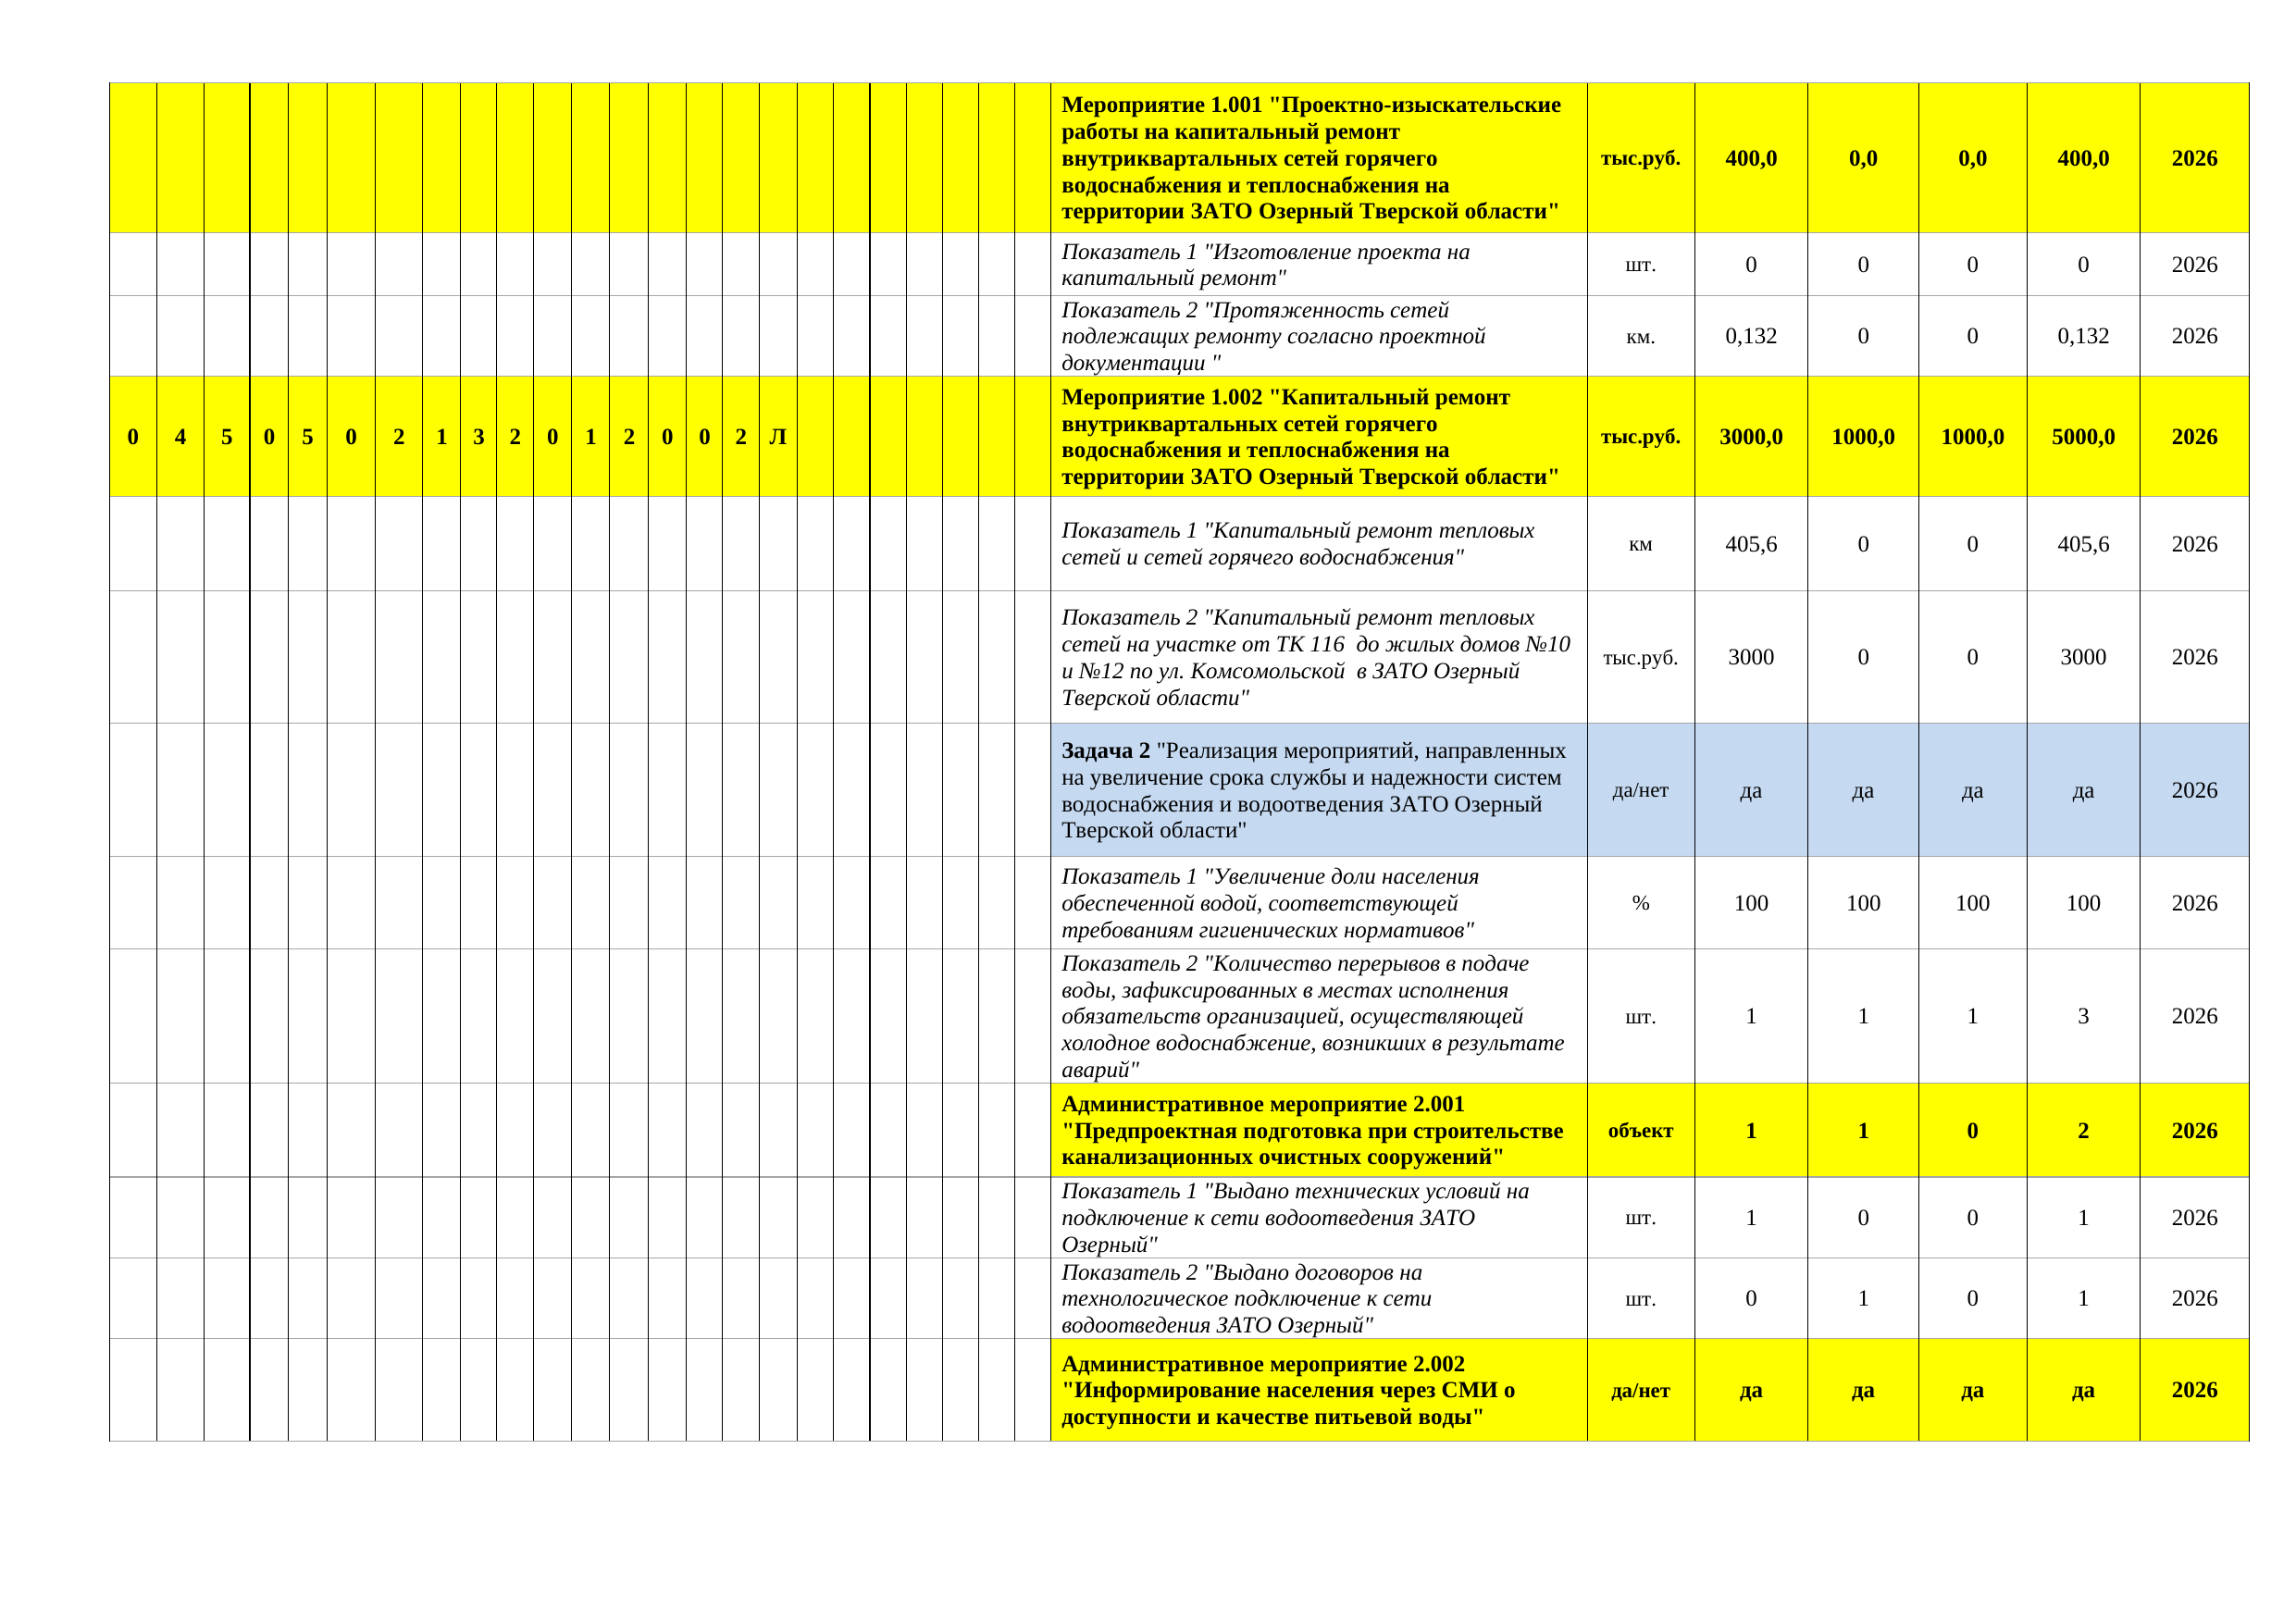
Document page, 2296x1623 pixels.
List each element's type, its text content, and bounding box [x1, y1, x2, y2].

table_cell Мероприятие 1.001 "Проектно-изыскательские работы на капитальный ремонт внутриквартальных сетей горячего водоснабжения и теплоснабжения на территории ЗАТО Озерный Тверской области" [1051, 83, 1587, 232]
table_cell [649, 1339, 686, 1441]
table_cell [1015, 377, 1050, 496]
table_cell 2026 [2141, 1258, 2249, 1338]
table_cell [834, 949, 869, 1083]
table_cell Задача 2 "Реализация мероприятий, направленных на увеличение срока службы и надежности систем водоснабжения и водоотведения ЗАТО Озерный Тверской области" [1051, 724, 1587, 856]
table_cell [251, 591, 288, 723]
table_cell [943, 1084, 978, 1176]
table_cell [376, 949, 422, 1083]
table_cell [834, 591, 869, 723]
table_cell [251, 233, 288, 295]
table_cell [798, 296, 833, 376]
table_cell [907, 949, 942, 1083]
table_cell [251, 83, 288, 232]
table_cell 2 [376, 377, 422, 496]
table_cell [534, 233, 571, 295]
table_cell [205, 497, 249, 589]
table_cell [979, 591, 1014, 723]
table_cell [798, 949, 833, 1083]
table_cell [497, 233, 533, 295]
table_cell [423, 1339, 460, 1441]
table_cell [205, 296, 249, 376]
table_cell 0,132 [2028, 296, 2140, 376]
table_cell 2026 [2141, 296, 2249, 376]
table_cell [376, 591, 422, 723]
table_cell [723, 83, 759, 232]
table_cell [251, 949, 288, 1083]
table_cell [979, 1084, 1014, 1176]
table_cell [760, 1258, 797, 1338]
table_cell [760, 1339, 797, 1441]
table_cell [423, 857, 460, 948]
table_cell [110, 949, 156, 1083]
table_cell [907, 857, 942, 948]
table_cell 1 [423, 377, 460, 496]
table_cell Показатель 2 "Протяженность сетей подлежащих ремонту согласно проектной документации " [1051, 296, 1587, 376]
table_cell [110, 233, 156, 295]
table_cell [610, 591, 648, 723]
table_cell [110, 1178, 156, 1258]
table_cell [834, 1084, 869, 1176]
table_cell [798, 1084, 833, 1176]
table_cell [907, 591, 942, 723]
table_cell [534, 1339, 571, 1441]
table_cell [687, 233, 722, 295]
table_cell [423, 1258, 460, 1338]
table_cell [251, 296, 288, 376]
table_cell [871, 724, 906, 856]
table_cell [376, 1258, 422, 1338]
table_cell 2026 [2141, 591, 2249, 723]
table_cell [649, 1258, 686, 1338]
table_cell [289, 497, 327, 589]
table_cell [110, 591, 156, 723]
table_cell 400,0 [2028, 83, 2140, 232]
table_cell [572, 857, 609, 948]
table_cell Административное мероприятие 2.002 "Информирование населения через СМИ о доступности и качестве питьевой воды" [1051, 1339, 1587, 1441]
table_cell 0 [1919, 1178, 2027, 1258]
table_cell [649, 296, 686, 376]
table_cell [423, 724, 460, 856]
table_cell 0 [328, 377, 375, 496]
table_cell [610, 1339, 648, 1441]
table_cell [110, 296, 156, 376]
table_cell [610, 1084, 648, 1176]
table_cell [979, 1258, 1014, 1338]
table_cell шт. [1588, 233, 1694, 295]
table_cell [461, 1178, 496, 1258]
table_cell 0 [2028, 233, 2140, 295]
table_cell 2026 [2141, 1339, 2249, 1441]
table_cell [376, 1339, 422, 1441]
table_cell [649, 233, 686, 295]
table_cell [723, 1258, 759, 1338]
table_cell [423, 497, 460, 589]
table_cell [943, 591, 978, 723]
table_cell [834, 1258, 869, 1338]
table_cell [687, 591, 722, 723]
table_cell [760, 591, 797, 723]
table_cell [871, 1258, 906, 1338]
table_cell [871, 949, 906, 1083]
table_cell [979, 83, 1014, 232]
table_cell [376, 857, 422, 948]
table_cell [723, 1339, 759, 1441]
table_cell [572, 591, 609, 723]
table_cell да [2028, 724, 2140, 856]
table_cell 0 [687, 377, 722, 496]
table_cell [871, 857, 906, 948]
table_cell [572, 1084, 609, 1176]
table_cell 100 [1695, 857, 1807, 948]
table_cell [871, 377, 906, 496]
table_cell [649, 724, 686, 856]
table_cell [423, 949, 460, 1083]
table_cell [461, 724, 496, 856]
table_cell [328, 296, 375, 376]
table_cell [534, 296, 571, 376]
table_cell [289, 1339, 327, 1441]
table_cell [461, 233, 496, 295]
table_cell 1000,0 [1808, 377, 1918, 496]
table_cell [760, 1178, 797, 1258]
table_cell [497, 1178, 533, 1258]
table_cell [328, 83, 375, 232]
table_cell [497, 591, 533, 723]
table_cell [760, 724, 797, 856]
table_cell [723, 296, 759, 376]
table_cell [251, 857, 288, 948]
table_cell [1015, 1339, 1050, 1441]
table_cell [423, 1084, 460, 1176]
table_cell [110, 1339, 156, 1441]
table_cell 405,6 [1695, 497, 1807, 589]
table_cell [1015, 497, 1050, 589]
table_cell [251, 1084, 288, 1176]
table_cell Показатель 2 "Капитальный ремонт тепловых сетей на участке от ТК 116 до жилых домов №10 и №12 по ул. Комсомольской в ЗАТО Озерный Тверской области" [1051, 591, 1587, 723]
table_cell [376, 497, 422, 589]
table_cell [649, 1178, 686, 1258]
table_cell тыс.руб. [1588, 591, 1694, 723]
table_cell 2026 [2141, 497, 2249, 589]
table_cell [461, 1258, 496, 1338]
table_cell тыс.руб. [1588, 83, 1694, 232]
table_cell [1015, 1084, 1050, 1176]
table_cell [649, 1084, 686, 1176]
table_cell [110, 497, 156, 589]
table_cell [328, 724, 375, 856]
table_cell 2026 [2141, 233, 2249, 295]
table_cell [760, 949, 797, 1083]
table_cell 2026 [2141, 857, 2249, 948]
table_cell 3000,0 [1695, 377, 1807, 496]
table_cell 1 [1919, 949, 2027, 1083]
table_cell [461, 296, 496, 376]
table_cell [1015, 857, 1050, 948]
table_cell [572, 1178, 609, 1258]
table_cell 0 [1808, 497, 1918, 589]
table_cell [1015, 1178, 1050, 1258]
table_cell 400,0 [1695, 83, 1807, 232]
table_cell 1 [1808, 1084, 1918, 1176]
table_cell [907, 1258, 942, 1338]
table_cell 3000 [2028, 591, 2140, 723]
table_cell [979, 857, 1014, 948]
table_cell [943, 1178, 978, 1258]
table_cell 2026 [2141, 724, 2249, 856]
table_cell [461, 1084, 496, 1176]
table_cell [723, 724, 759, 856]
table_cell Показатель 2 "Количество перерывов в подаче воды, зафиксированных в местах исполнения обязательств организацией, осуществляющей холодное водоснабжение, возникших в результате аварий" [1051, 949, 1587, 1083]
table_cell [289, 1178, 327, 1258]
table_cell [907, 724, 942, 856]
table_cell 0 [1695, 1258, 1807, 1338]
table_cell 0,0 [1808, 83, 1918, 232]
table_cell [834, 83, 869, 232]
table_cell 0 [534, 377, 571, 496]
table_cell [157, 497, 204, 589]
table_cell 4 [157, 377, 204, 496]
table_cell [205, 857, 249, 948]
table_cell [687, 1178, 722, 1258]
table_cell да/нет [1588, 1339, 1694, 1441]
table_cell км. [1588, 296, 1694, 376]
table_cell [1015, 233, 1050, 295]
table_cell 1 [2028, 1258, 2140, 1338]
table_cell [687, 83, 722, 232]
table_cell [534, 1178, 571, 1258]
table_cell [376, 724, 422, 856]
table_cell км [1588, 497, 1694, 589]
table_cell 3000 [1695, 591, 1807, 723]
table_cell [723, 1178, 759, 1258]
table_cell [687, 1084, 722, 1176]
table_cell [110, 724, 156, 856]
table_cell [943, 83, 978, 232]
table_cell [943, 377, 978, 496]
table_cell [943, 857, 978, 948]
table_cell да/нет [1588, 724, 1694, 856]
table_cell [687, 949, 722, 1083]
table_cell [534, 1258, 571, 1338]
table_cell [423, 296, 460, 376]
table_cell [497, 83, 533, 232]
table_cell [289, 724, 327, 856]
table_cell [572, 1339, 609, 1441]
table_cell [723, 233, 759, 295]
table_cell [610, 724, 648, 856]
table_cell [649, 949, 686, 1083]
table_cell [798, 1178, 833, 1258]
table_cell [907, 296, 942, 376]
table_cell [110, 1084, 156, 1176]
table_cell 0 [251, 377, 288, 496]
table_cell [328, 591, 375, 723]
table_cell [461, 591, 496, 723]
table_cell 0,0 [1919, 83, 2027, 232]
table_cell [907, 233, 942, 295]
table_cell [979, 949, 1014, 1083]
table_cell [157, 1258, 204, 1338]
table_cell 100 [1919, 857, 2027, 948]
table_cell [251, 1339, 288, 1441]
table_cell [289, 296, 327, 376]
table_cell [461, 949, 496, 1083]
table_cell [760, 497, 797, 589]
table_cell Показатель 1 "Изготовление проекта на капитальный ремонт" [1051, 233, 1587, 295]
table_cell [205, 1258, 249, 1338]
table_cell 5 [205, 377, 249, 496]
table_cell 1 [1695, 949, 1807, 1083]
table_cell [1015, 591, 1050, 723]
table_cell [328, 1084, 375, 1176]
table_cell [205, 949, 249, 1083]
table_cell [610, 1178, 648, 1258]
table_cell 2026 [2141, 1084, 2249, 1176]
table_cell [723, 857, 759, 948]
table_cell [497, 1084, 533, 1176]
table_cell [157, 591, 204, 723]
table_cell [610, 857, 648, 948]
table_cell [649, 591, 686, 723]
table_cell [610, 1258, 648, 1338]
table_cell 3 [461, 377, 496, 496]
table_cell [497, 724, 533, 856]
table_cell [205, 724, 249, 856]
table_cell 2026 [2141, 1178, 2249, 1258]
table_cell шт. [1588, 1178, 1694, 1258]
table_cell Показатель 1 "Капитальный ремонт тепловых сетей и сетей горячего водоснабжения" [1051, 497, 1587, 589]
table_cell [461, 83, 496, 232]
table_cell [461, 497, 496, 589]
table_cell 0 [1808, 233, 1918, 295]
table_cell [871, 296, 906, 376]
table_cell 100 [1808, 857, 1918, 948]
table_cell 1 [1808, 1258, 1918, 1338]
table_cell [979, 724, 1014, 856]
table_cell 3 [2028, 949, 2140, 1083]
table_cell [328, 233, 375, 295]
table_cell [943, 1339, 978, 1441]
table_cell 100 [2028, 857, 2140, 948]
table_cell [943, 1258, 978, 1338]
table_cell 2 [497, 377, 533, 496]
table_cell [760, 233, 797, 295]
table_cell [497, 497, 533, 589]
table_cell [157, 233, 204, 295]
table_cell [798, 857, 833, 948]
table_cell да [1695, 1339, 1807, 1441]
table_cell 1 [1808, 949, 1918, 1083]
table_cell [798, 233, 833, 295]
table_cell [251, 497, 288, 589]
table_cell [798, 1258, 833, 1338]
table_cell [497, 949, 533, 1083]
table_cell % [1588, 857, 1694, 948]
table_cell [687, 1258, 722, 1338]
table_cell [157, 949, 204, 1083]
table_cell объект [1588, 1084, 1694, 1176]
table_cell 0,132 [1695, 296, 1807, 376]
table_cell 2026 [2141, 949, 2249, 1083]
table_cell Административное мероприятие 2.001 "Предпроектная подготовка при строительстве канализационных очистных сооружений" [1051, 1084, 1587, 1176]
table_cell [979, 497, 1014, 589]
table_cell [610, 83, 648, 232]
table_cell [534, 724, 571, 856]
table_cell [205, 1084, 249, 1176]
table_cell [798, 591, 833, 723]
table_cell [251, 724, 288, 856]
table_cell 0 [1919, 591, 2027, 723]
table_cell [610, 949, 648, 1083]
table_cell Показатель 2 "Выдано договоров на технологическое подключение к сети водоотведения ЗАТО Озерный" [1051, 1258, 1587, 1338]
table_cell [943, 233, 978, 295]
table_cell [157, 1084, 204, 1176]
table_cell Л [760, 377, 797, 496]
table_cell [157, 1178, 204, 1258]
table_cell [376, 83, 422, 232]
table_cell [871, 1339, 906, 1441]
table_cell [572, 1258, 609, 1338]
table_cell [687, 724, 722, 856]
table_cell [907, 1339, 942, 1441]
table_cell [534, 591, 571, 723]
table_cell [534, 949, 571, 1083]
table_cell [289, 591, 327, 723]
table_cell [907, 1178, 942, 1258]
table_cell [907, 497, 942, 589]
table_cell 0 [649, 377, 686, 496]
table_cell [979, 1178, 1014, 1258]
table_cell [871, 83, 906, 232]
table_cell [834, 377, 869, 496]
table_cell [687, 296, 722, 376]
table_cell 0 [1808, 591, 1918, 723]
table_cell [723, 949, 759, 1083]
table_cell 5 [289, 377, 327, 496]
table_cell [943, 497, 978, 589]
table_cell [572, 83, 609, 232]
table_cell [834, 296, 869, 376]
table_cell [289, 949, 327, 1083]
table_cell 2 [2028, 1084, 2140, 1176]
table_cell [723, 591, 759, 723]
table_cell [723, 497, 759, 589]
table_cell [461, 857, 496, 948]
table_cell [943, 724, 978, 856]
table_cell [328, 1339, 375, 1441]
table_cell [534, 857, 571, 948]
table_cell [610, 233, 648, 295]
table_cell 0 [1808, 296, 1918, 376]
table_cell [871, 591, 906, 723]
table_cell [376, 233, 422, 295]
table_cell [943, 296, 978, 376]
table_cell [328, 949, 375, 1083]
table_cell 2 [610, 377, 648, 496]
table_cell [798, 724, 833, 856]
table_cell [649, 497, 686, 589]
table_cell [110, 83, 156, 232]
table_cell да [1808, 724, 1918, 856]
table_cell [907, 1084, 942, 1176]
table_cell [834, 724, 869, 856]
table_cell да [1695, 724, 1807, 856]
table_cell тыс.руб. [1588, 377, 1694, 496]
table_cell 0 [1919, 1084, 2027, 1176]
table_cell [834, 1178, 869, 1258]
table_cell [572, 497, 609, 589]
table_cell 0 [110, 377, 156, 496]
table_cell [572, 724, 609, 856]
table_cell [871, 497, 906, 589]
table_cell [907, 377, 942, 496]
table_cell [251, 1258, 288, 1338]
table_cell [497, 296, 533, 376]
table_cell да [2028, 1339, 2140, 1441]
table_cell 0 [1919, 233, 2027, 295]
table_cell [798, 1339, 833, 1441]
table_cell [534, 1084, 571, 1176]
table_cell 1 [1695, 1178, 1807, 1258]
table_cell 0 [1919, 1258, 2027, 1338]
table_cell [376, 1084, 422, 1176]
table_cell [1015, 949, 1050, 1083]
table_cell [328, 857, 375, 948]
table_cell да [1808, 1339, 1918, 1441]
table_cell [572, 949, 609, 1083]
table_cell [328, 497, 375, 589]
table_cell [205, 83, 249, 232]
table_cell [205, 233, 249, 295]
table_cell [289, 83, 327, 232]
table_cell [907, 83, 942, 232]
table_cell [157, 83, 204, 232]
table_cell [760, 1084, 797, 1176]
table_cell [834, 497, 869, 589]
table_cell [610, 497, 648, 589]
table_cell [157, 857, 204, 948]
table_cell [798, 497, 833, 589]
table_cell шт. [1588, 1258, 1694, 1338]
table_cell 2026 [2141, 83, 2249, 232]
table_cell [760, 296, 797, 376]
table_cell [461, 1339, 496, 1441]
table_cell 0 [1695, 233, 1807, 295]
table_cell [834, 1339, 869, 1441]
table_cell [328, 1178, 375, 1258]
table_cell [289, 857, 327, 948]
table_cell [1015, 296, 1050, 376]
table_cell 2 [723, 377, 759, 496]
table_cell Мероприятие 1.002 "Капитальный ремонт внутриквартальных сетей горячего водоснабжения и теплоснабжения на территории ЗАТО Озерный Тверской области" [1051, 377, 1587, 496]
table_cell [110, 857, 156, 948]
table_cell [649, 83, 686, 232]
table_cell [328, 1258, 375, 1338]
table_cell [423, 591, 460, 723]
table_cell [871, 233, 906, 295]
table_cell 1000,0 [1919, 377, 2027, 496]
table_cell [798, 83, 833, 232]
table_cell [979, 296, 1014, 376]
table_cell [943, 949, 978, 1083]
table_cell [572, 296, 609, 376]
table_cell [610, 296, 648, 376]
table_cell [497, 857, 533, 948]
table_cell [423, 1178, 460, 1258]
table_cell [423, 233, 460, 295]
table_cell 0 [1919, 296, 2027, 376]
table_cell [687, 857, 722, 948]
table_cell [205, 1339, 249, 1441]
table_cell [110, 1258, 156, 1338]
table_cell [871, 1084, 906, 1176]
table_cell 1 [572, 377, 609, 496]
table_cell [723, 1084, 759, 1176]
table_cell 2026 [2141, 377, 2249, 496]
table_cell [497, 1339, 533, 1441]
table_cell 405,6 [2028, 497, 2140, 589]
table_cell [157, 1339, 204, 1441]
table_cell [687, 1339, 722, 1441]
table_cell [376, 296, 422, 376]
table_cell [649, 857, 686, 948]
table_cell [760, 83, 797, 232]
table_cell [760, 857, 797, 948]
table_cell [423, 83, 460, 232]
table_cell 0 [1919, 497, 2027, 589]
table_cell 5000,0 [2028, 377, 2140, 496]
table_cell [1015, 1258, 1050, 1338]
table_cell [572, 233, 609, 295]
table_cell 1 [1695, 1084, 1807, 1176]
table_cell [205, 591, 249, 723]
table_cell шт. [1588, 949, 1694, 1083]
table_cell [205, 1178, 249, 1258]
table_cell [798, 377, 833, 496]
table_cell да [1919, 724, 2027, 856]
table_cell [687, 497, 722, 589]
table_cell [497, 1258, 533, 1338]
table_cell Показатель 1 "Выдано технических условий на подключение к сети водоотведения ЗАТО Озерный" [1051, 1178, 1587, 1258]
table_cell [1015, 83, 1050, 232]
table_cell [157, 296, 204, 376]
table_cell да [1919, 1339, 2027, 1441]
table_cell [251, 1178, 288, 1258]
table_cell 0 [1808, 1178, 1918, 1258]
table_cell [979, 1339, 1014, 1441]
table_cell [1015, 724, 1050, 856]
table_cell [534, 83, 571, 232]
table_cell [289, 1258, 327, 1338]
table_cell [834, 857, 869, 948]
table_cell [289, 233, 327, 295]
table_cell [979, 233, 1014, 295]
table_cell [376, 1178, 422, 1258]
table_cell [289, 1084, 327, 1176]
table_cell [979, 377, 1014, 496]
table_cell [834, 233, 869, 295]
table_cell [534, 497, 571, 589]
table_cell [157, 724, 204, 856]
table_cell [871, 1178, 906, 1258]
table_cell Показатель 1 "Увеличение доли населения обеспеченной водой, соответствующей требованиям гигиенических нормативов" [1051, 857, 1587, 948]
table_cell 1 [2028, 1178, 2140, 1258]
